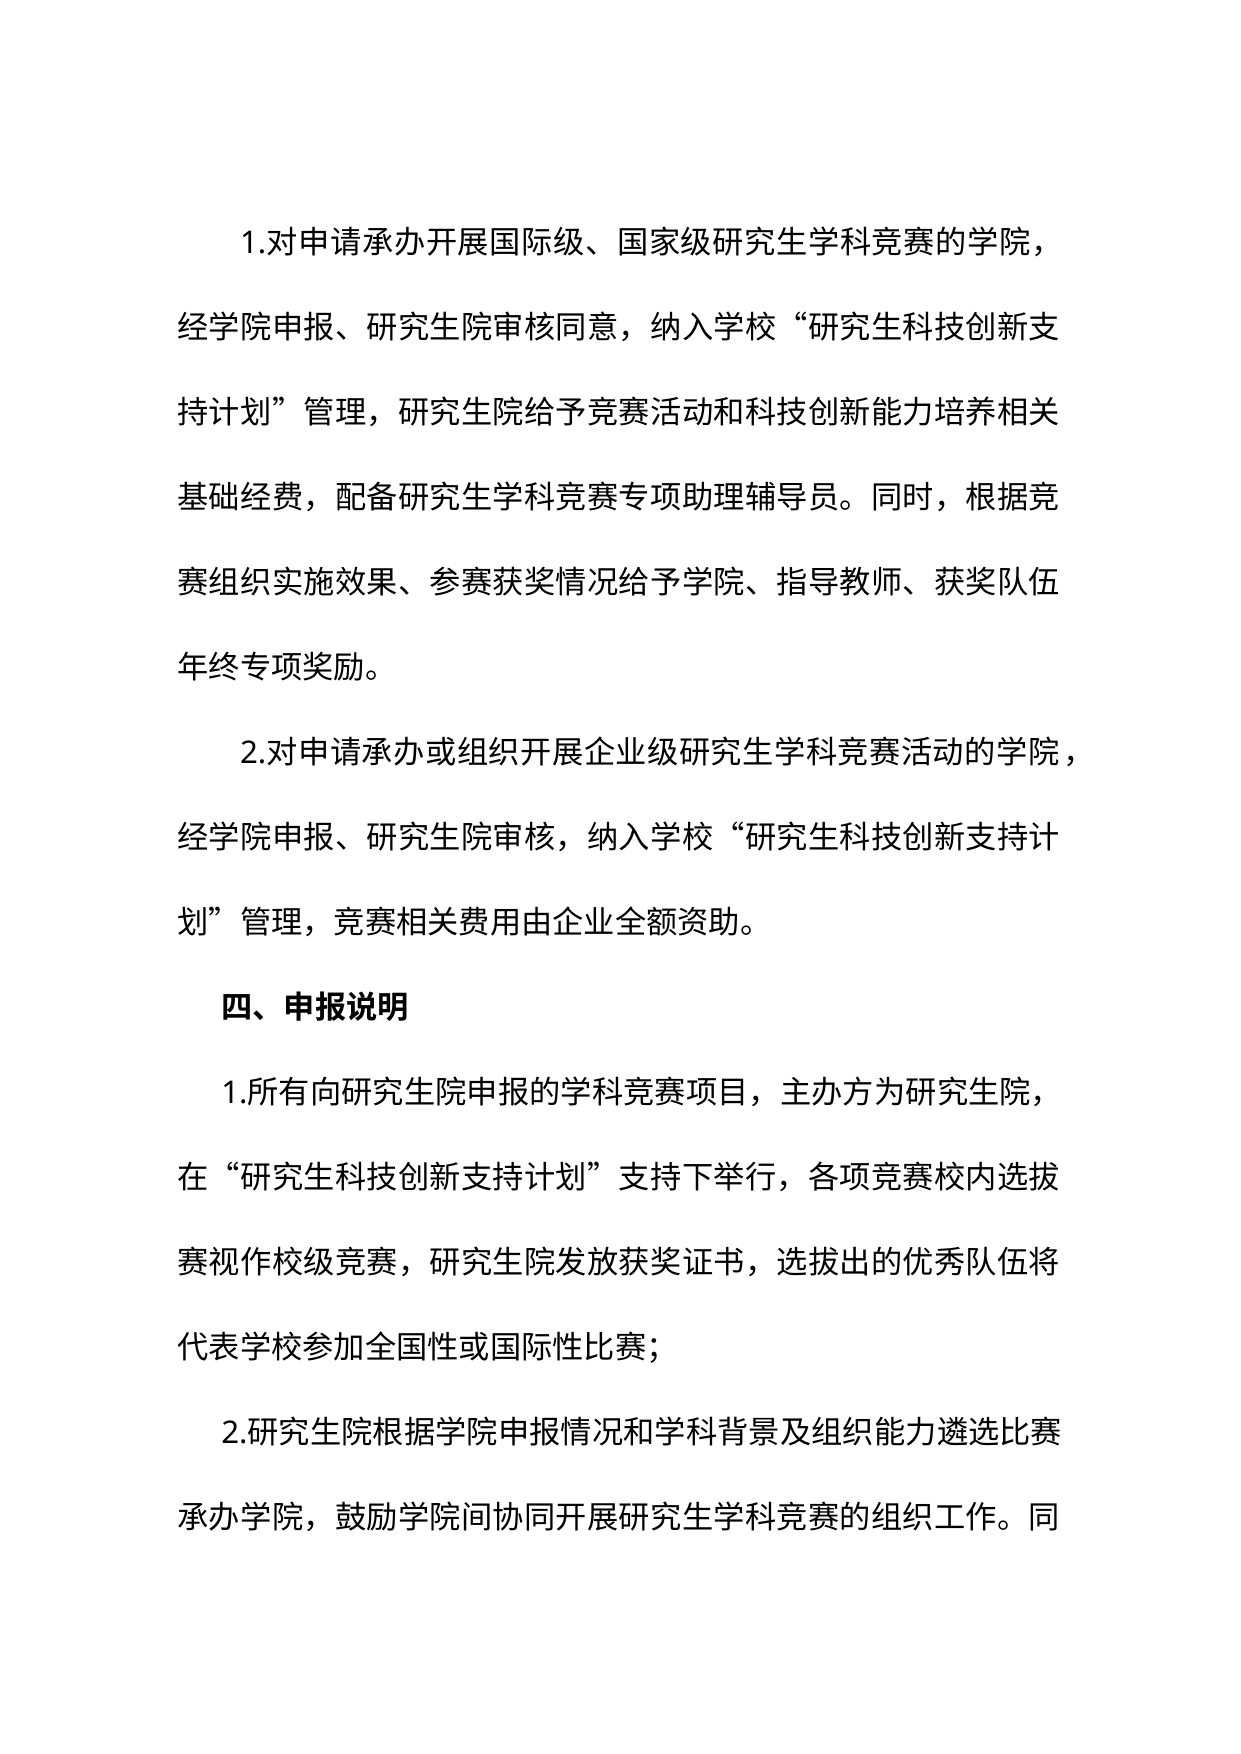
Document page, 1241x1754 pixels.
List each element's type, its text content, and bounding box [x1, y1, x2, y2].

text 2.对申请承办或组织开展企业级研究生学科竞赛活动的学院，经学院申报、研究生院审核，纳入学校“研究生科技创新支持计划”管理，竞赛相关费用由企业全额资助。 [177, 707, 1063, 962]
text 1.所有向研究生院申报的学科竞赛项目，主办方为研究生院，在“研究生科技创新支持计划”支持下举行，各项竞赛校内选拔赛视作校级竞赛，研究生院发放获奖证书，选拔出的优秀队伍将代表学校参加全国性或国际性比赛； [177, 1047, 1063, 1387]
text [177, 1387, 1063, 1557]
text 1.对申请承办开展国际级、国家级研究生学科竞赛的学院，经学院申报、研究生院审核同意，纳入学校“研究生科技创新支持计划”管理，研究生院给予竞赛活动和科技创新能力培养相关基础经费，配备研究生学科竞赛专项助理辅导员。同时，根据竞赛组织实施效果、参赛获奖情况给予学院、指导教师、获奖队伍年终专项奖励。 [177, 197, 1063, 707]
text 四、申报说明 [177, 962, 1063, 1047]
